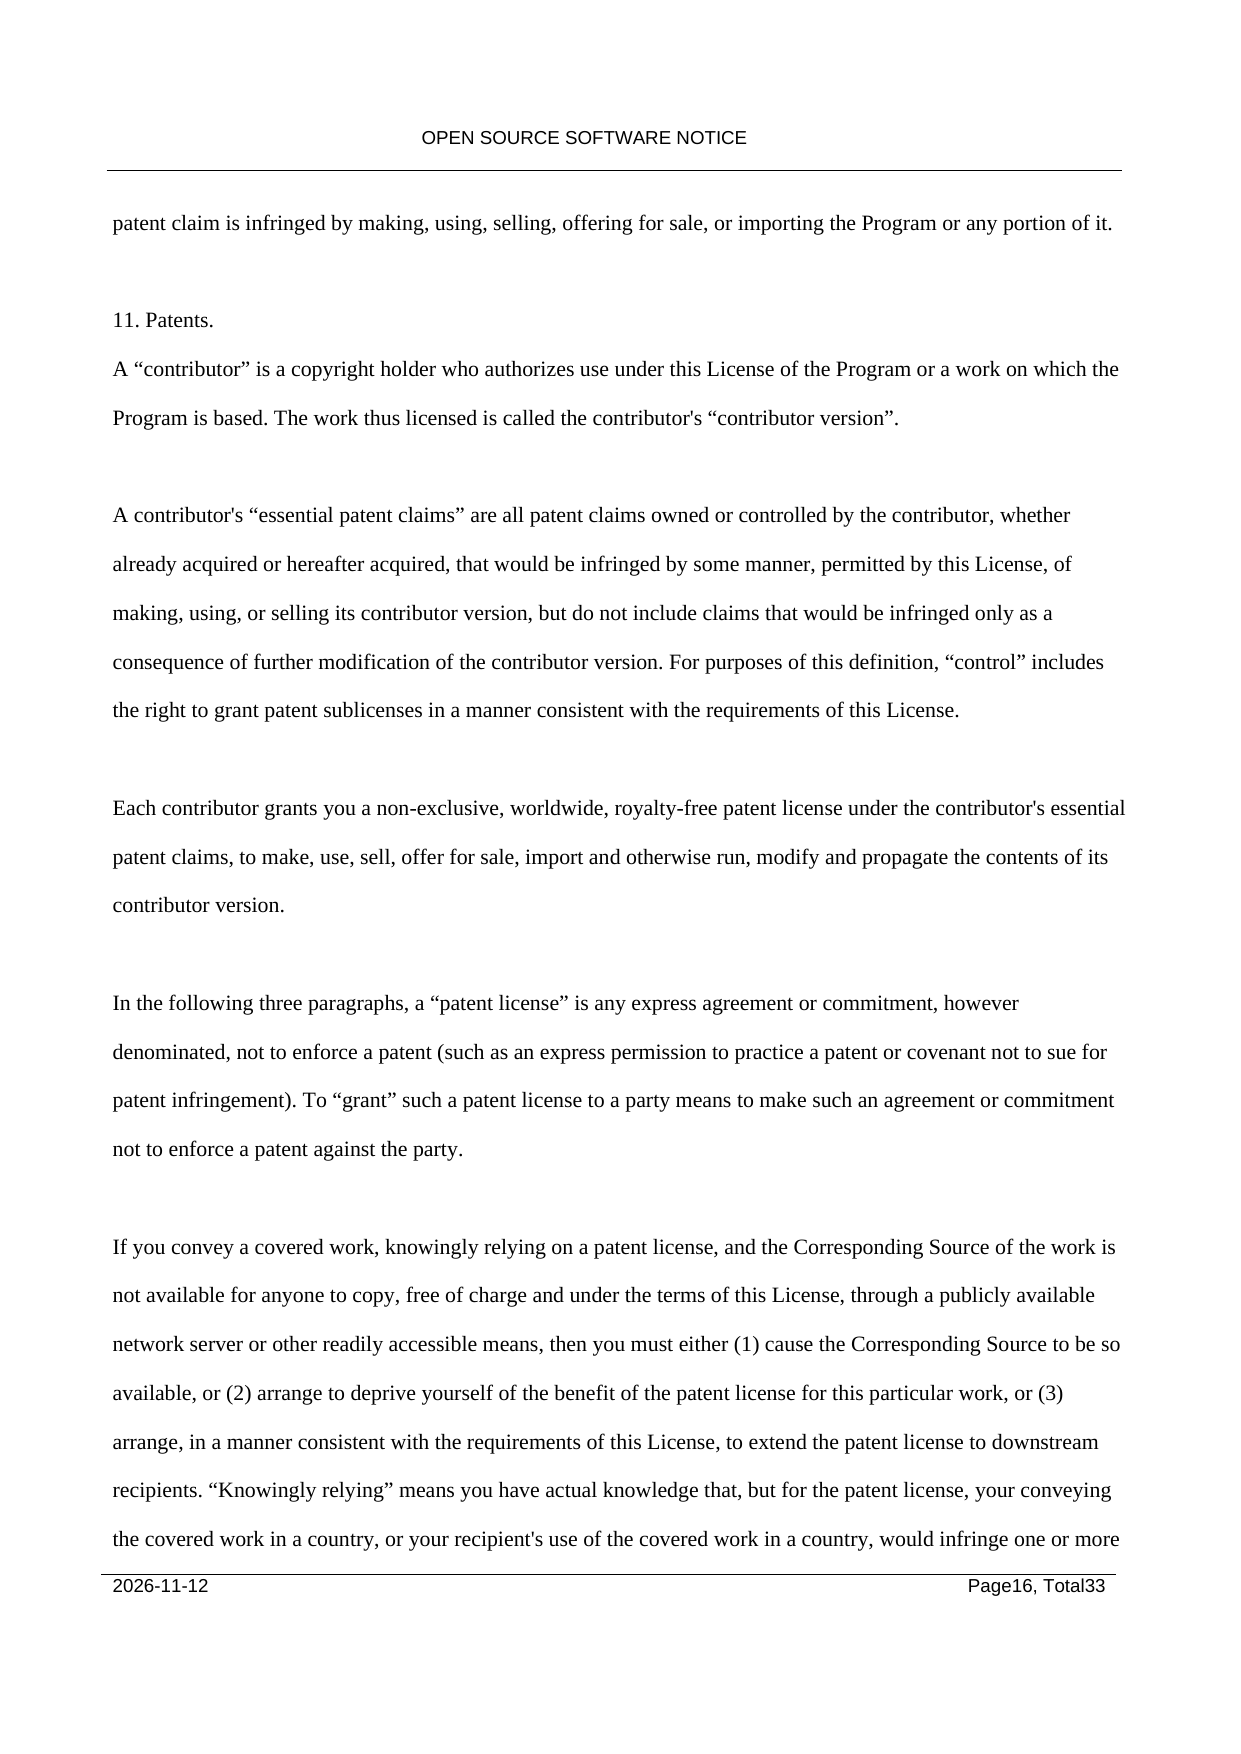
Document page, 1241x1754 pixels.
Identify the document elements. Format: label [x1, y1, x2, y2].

text [112, 206, 1128, 1555]
